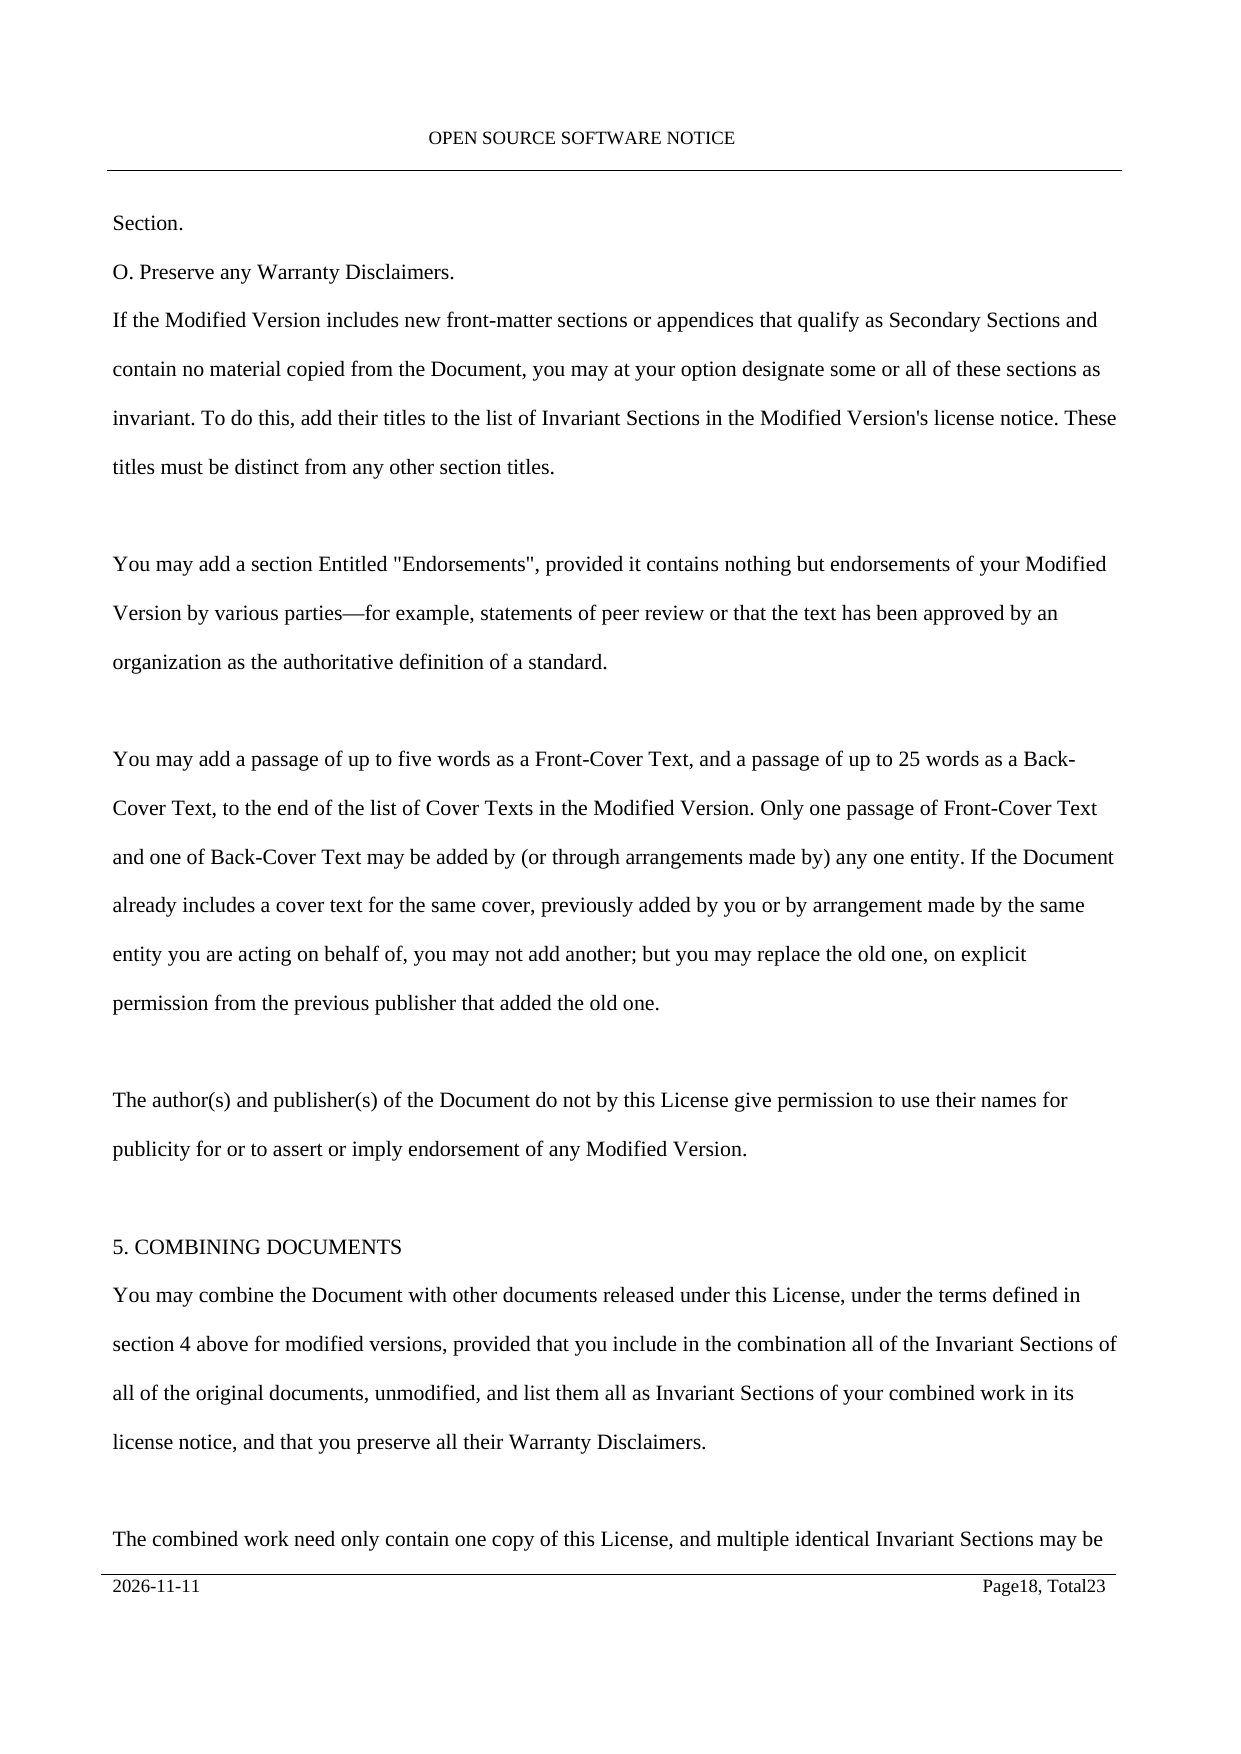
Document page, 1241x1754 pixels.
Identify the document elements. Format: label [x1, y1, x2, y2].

text [112, 206, 1128, 1555]
